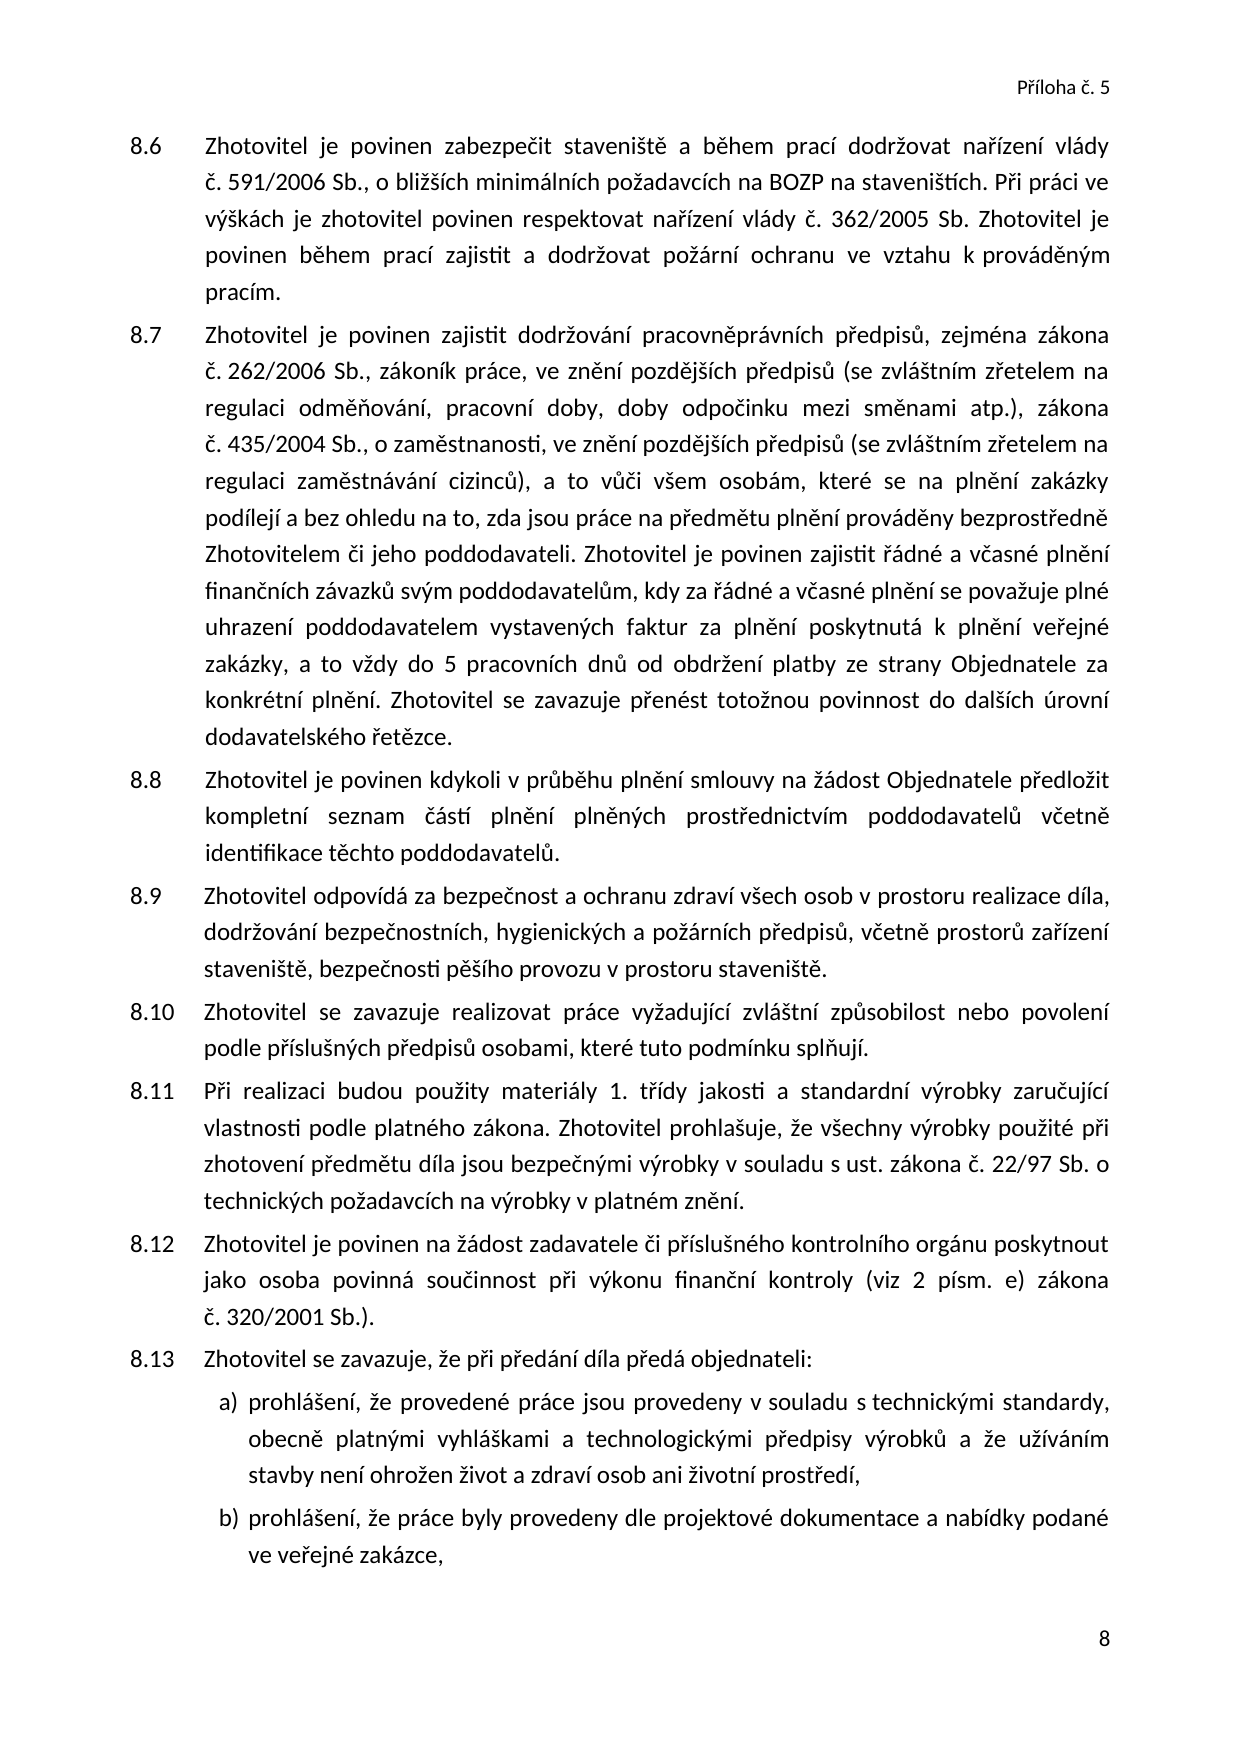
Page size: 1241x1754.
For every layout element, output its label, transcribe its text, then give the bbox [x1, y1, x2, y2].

list Zhotovitel je povinen kdykoli v průběhu plnění smlouvy na žádost Objednatele předložit kompletní seznam částí plnění plněných prostřednictvím poddodavatelů včetně identifikace těchto poddodavatelů. [130, 764, 1110, 868]
list Zhotovitel je povinen zajistit dodržování pracovněprávních předpisů, zejména zákona č. 262/2006 Sb., zákoník práce, ve znění pozdějších předpisů (se zvláštním zřetelem na regulaci odměňování, pracovní doby, doby odpočinku mezi směnami atp.), zákona č. 435/2004 Sb., o zaměstnanosti, ve znění pozdějších předpisů (se zvláštním zřetelem na regulaci zaměstnávání cizinců), a to vůči všem osobám, které se na plnění zakázky podílejí a bez ohledu na to, zda jsou práce na předmětu plnění prováděny bezprostředně Zhotovitelem či jeho poddodavateli. Zhotovitel je povinen zajistit řádné a včasné plnění finančních závazků svým poddodavatelům, kdy za řádné a včasné plnění se považuje plné uhrazení poddodavatelem vystavených faktur za plnění poskytnutá k plnění veřejné zakázky, a to vždy do 5 pracovních dnů od obdržení platby ze strany Objednatele za konkrétní plnění. Zhotovitel se zavazuje přenést totožnou povinnost do dalších úrovní dodavatelského řetězce. [130, 319, 1110, 752]
list Zhotovitel je povinen na žádost zadavatele či příslušného kontrolního orgánu poskytnout jako osoba povinná součinnost při výkonu finanční kontroly (viz 2 písm. e) zákona č. 320/2001 Sb.). [130, 1228, 1110, 1331]
list prohlášení, že provedené práce jsou provedeny v souladu s technickými standardy, obecně platnými vyhláškami a technologickými předpisy výrobků a že užíváním stavby není ohrožen život a zdraví osob ani životní prostředí, [218, 1386, 1110, 1490]
list Při realizaci budou použity materiály 1. třídy jakosti a standardní výrobky zaručující vlastnosti podle platného zákona. Zhotovitel prohlašuje, že všechny výrobky použité při zhotovení předmětu díla jsou bezpečnými výrobky v souladu s ust. zákona č. 22/97 Sb. o technických požadavcích na výrobky v platném znění. [130, 1075, 1110, 1215]
list Zhotovitel se zavazuje, že při předání díla předá objednateli: [130, 1344, 1110, 1374]
list Zhotovitel je povinen zabezpečit staveniště a během prací dodržovat nařízení vlády č. 591/2006 Sb., o bližších minimálních požadavcích na BOZP na staveništích. Při práci ve výškách je zhotovitel povinen respektovat nařízení vlády č. 362/2005 Sb. Zhotovitel je povinen během prací zajistit a dodržovat požární ochranu ve vztahu k prováděným pracím. [130, 130, 1110, 307]
list prohlášení, že práce byly provedeny dle projektové dokumentace a nabídky podané ve veřejné zakázce, [218, 1502, 1110, 1569]
list Zhotovitel odpovídá za bezpečnost a ochranu zdraví všech osob v prostoru realizace díla, dodržování bezpečnostních, hygienických a požárních předpisů, včetně prostorů zařízení staveniště, bezpečnosti pěšího provozu v prostoru staveniště. [130, 880, 1110, 983]
list Zhotovitel se zavazuje realizovat práce vyžadující zvláštní způsobilost nebo povolení podle příslušných předpisů osobami, které tuto podmínku splňují. [130, 996, 1110, 1063]
